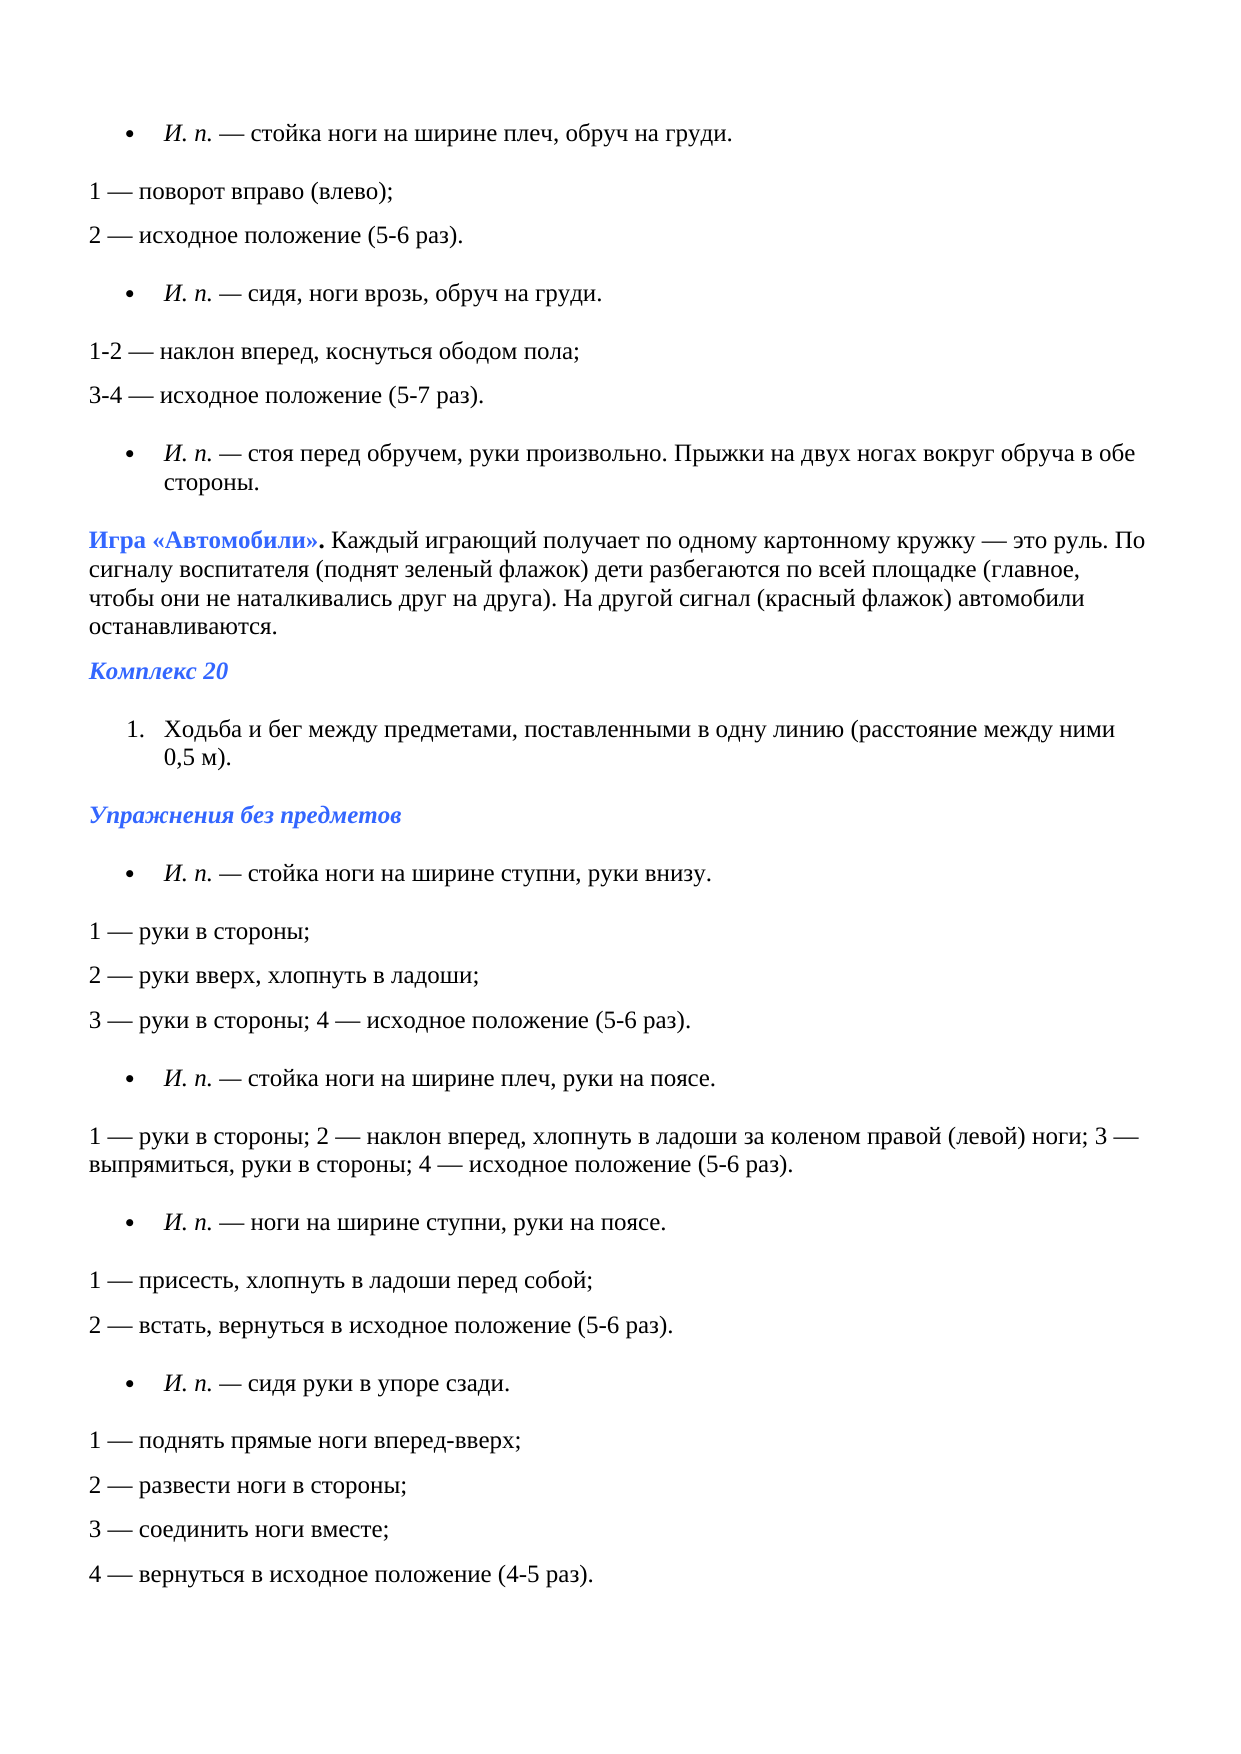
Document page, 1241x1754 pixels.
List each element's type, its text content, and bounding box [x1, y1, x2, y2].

text Игра «Автомобили». Каждый играющий получает по одному картонному кружку — это руль. По сигналу воспитателя (поднят зеленый флажок) дети разбегаются по всей площадке (главное, чтобы они не наталкивались друг на друга). На другой сигнал (красный флажок) автомобили останавливаются. [89, 525, 1152, 640]
list Ходьба и бег между предметами, поставленными в одну линию (расстояние между ними 0,5 м). [126, 714, 1152, 771]
list И. п. — стойка ноги на ширине плеч, руки на поясе. [126, 1063, 1152, 1092]
text 3-4 — исходное положение (5-7 раз). [89, 381, 1152, 409]
list И. п. — сидя руки в упоре сзади. [126, 1368, 1152, 1396]
list И. п. — стоя перед обручем, руки произвольно. Прыжки на двух ногах вокруг обруча в обе стороны. [126, 438, 1152, 496]
text 2 — встать, вернуться в исходное положение (5-6 раз). [89, 1310, 1152, 1338]
text 3 — руки в стороны; 4 — исходное положение (5-6 раз). [89, 1005, 1152, 1034]
text Упражнения без предметов [89, 800, 1152, 829]
list И. п. — сидя, ноги врозь, обруч на груди. [126, 278, 1152, 307]
text 1 — руки в стороны; [89, 916, 1152, 945]
text 1 — поднять прямые ноги вперед-вверх; [89, 1426, 1152, 1454]
text 2 — исходное положение (5-6 раз). [89, 220, 1152, 249]
text 2 — развести ноги в стороны; [89, 1470, 1152, 1499]
text Комплекс 20 [89, 656, 1152, 684]
list И. п. — стойка ноги на ширине ступни, руки внизу. [126, 858, 1152, 887]
text 1 — присесть, хлопнуть в ладоши перед собой; [89, 1265, 1152, 1294]
text 1-2 — наклон вперед, коснуться ободом пола; [89, 336, 1152, 365]
text 4 — вернуться в исходное положение (4-5 раз). [89, 1559, 1152, 1587]
list И. п. — ноги на ширине ступни, руки на поясе. [126, 1207, 1152, 1236]
text 2 — руки вверх, хлопнуть в ладоши; [89, 961, 1152, 989]
text 1 — руки в стороны; 2 — наклон вперед, хлопнуть в ладоши за коленом правой (левой) ноги; 3 — выпрямиться, руки в стороны; 4 — исходное положение (5-6 раз). [89, 1121, 1152, 1178]
text 1 — поворот вправо (влево); [89, 176, 1152, 205]
text 3 — соединить ноги вместе; [89, 1514, 1152, 1543]
list И. п. — стойка ноги на ширине плеч, обруч на груди. [126, 118, 1152, 147]
